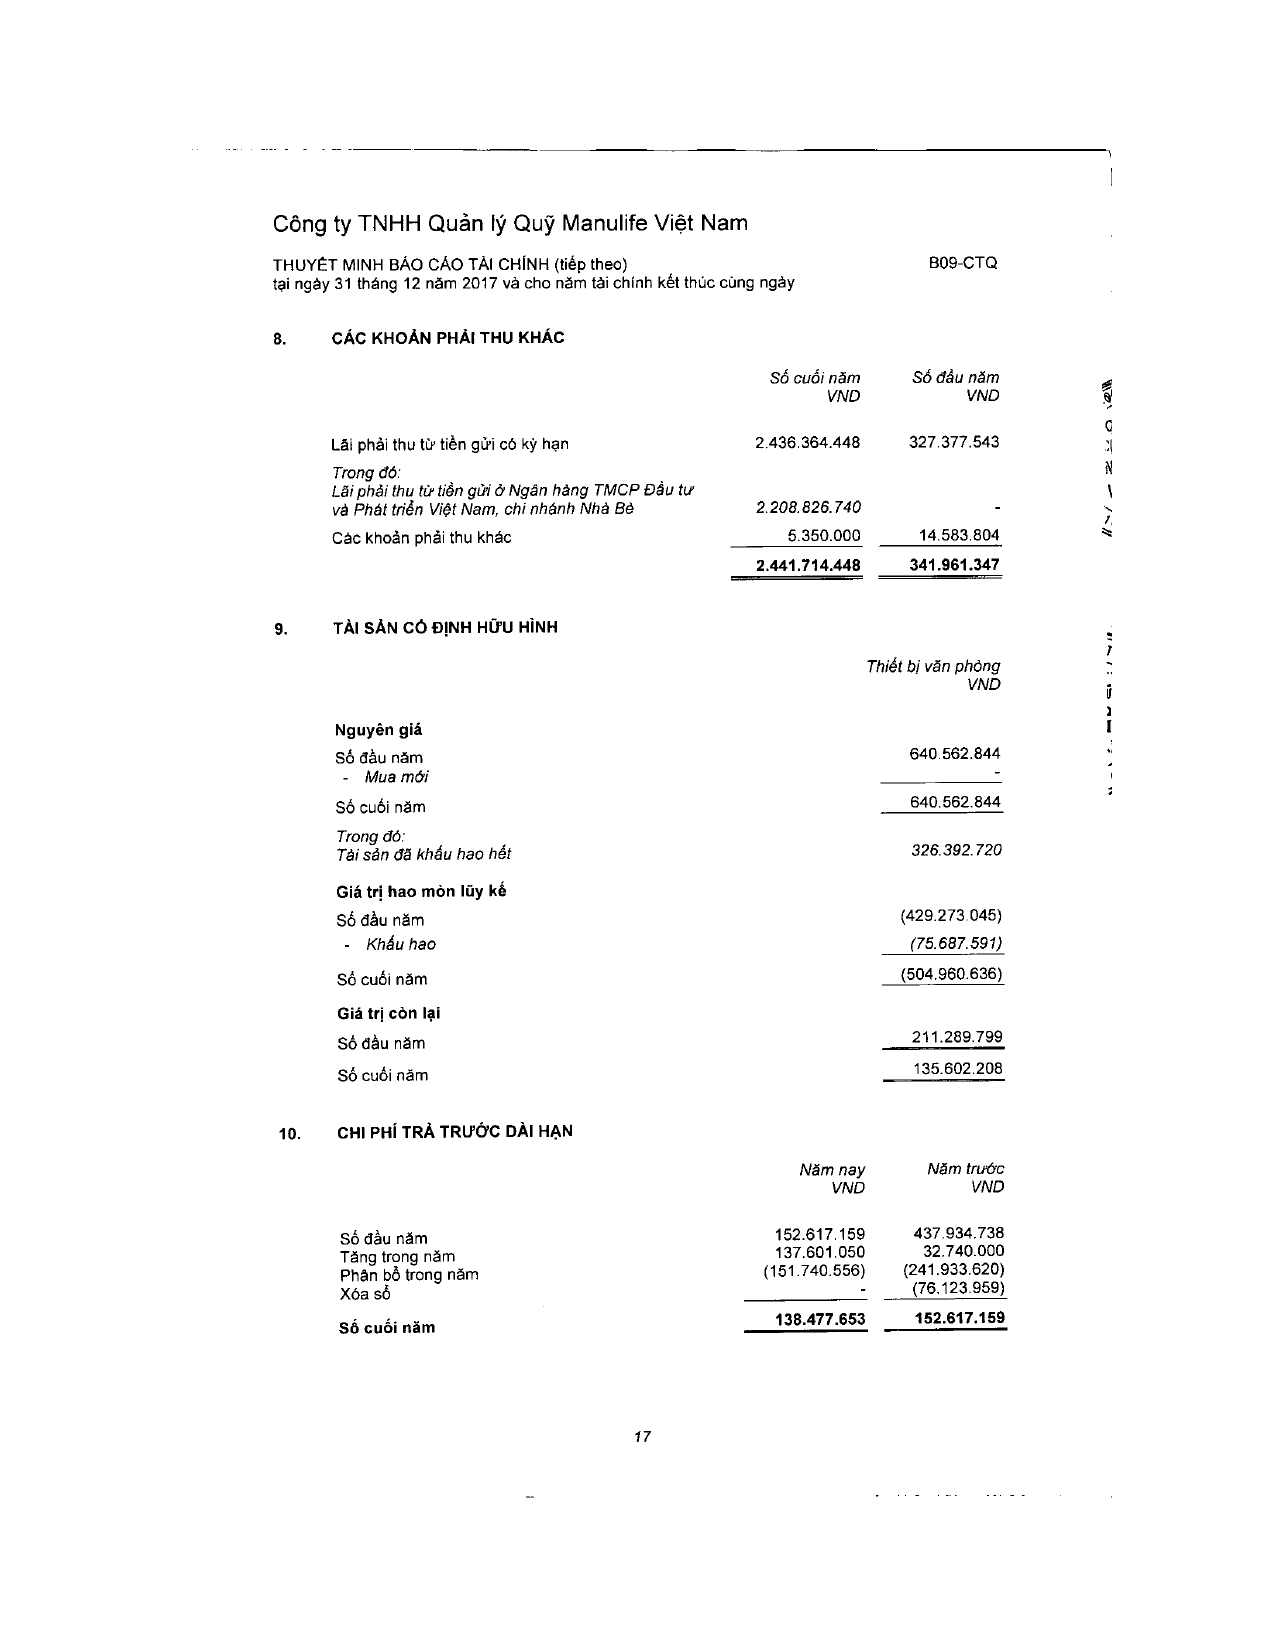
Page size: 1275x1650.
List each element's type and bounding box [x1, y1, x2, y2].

picture [150, 149, 1113, 1499]
